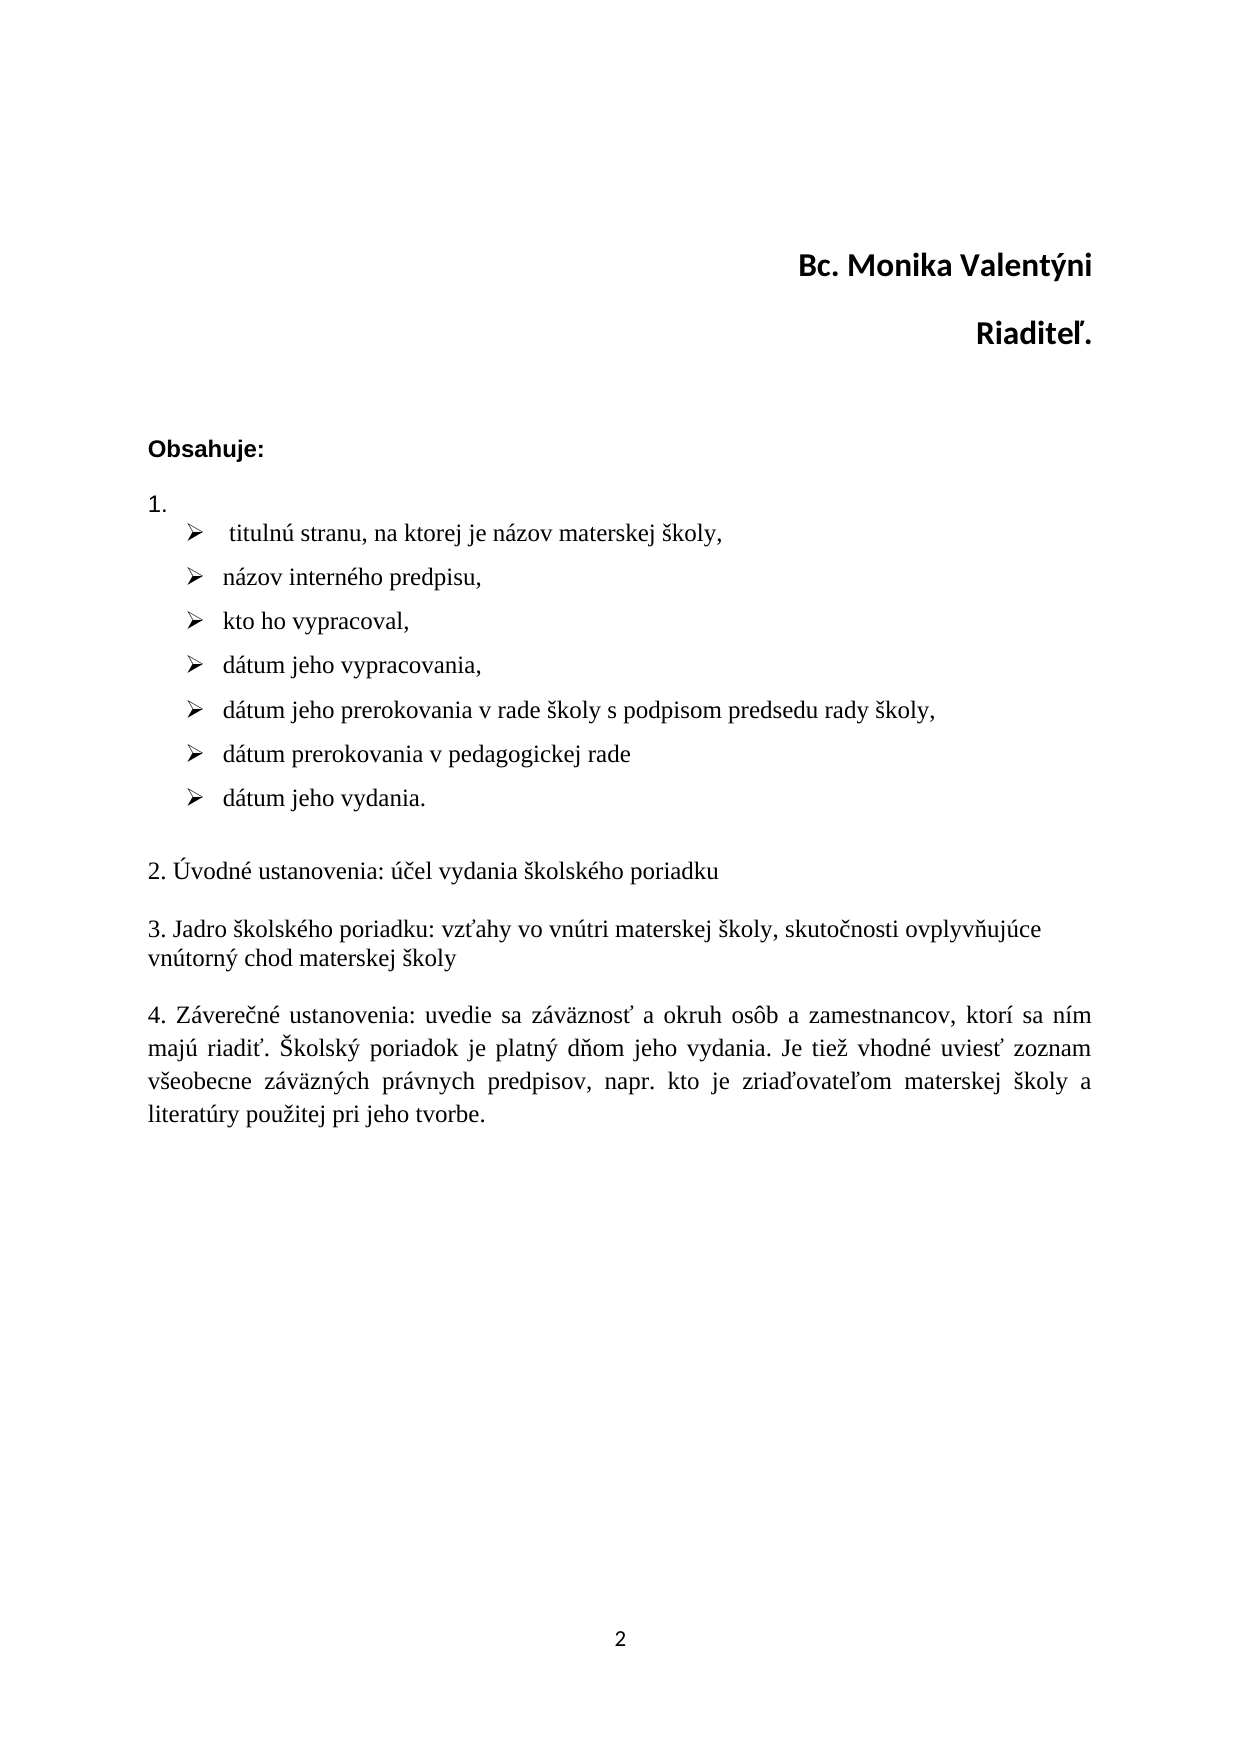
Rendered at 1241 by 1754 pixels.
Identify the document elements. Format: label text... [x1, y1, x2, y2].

list titulnú stranu, na ktorej je názov materskej školy, [185, 518, 1093, 546]
text 2. Úvodné ustanovenia: účel vydania školského poriadku [148, 856, 1093, 885]
list dátum prerokovania v pedagogickej rade [185, 739, 1093, 768]
text Bc. Monika Valentýni [148, 244, 1093, 285]
text Riaditeľ. [148, 312, 1093, 353]
list dátum jeho prerokovania v rade školy s podpisom predsedu rady školy, [185, 695, 1093, 723]
text 3. Jadro školského poriadku: vzťahy vo vnútri materskej školy, skutočnosti ovplyvňujúce vnútorný chod materskej školy [148, 914, 1093, 971]
text Obsahuje: [148, 435, 1093, 462]
text 1. [148, 490, 1093, 518]
list dátum jeho vydania. [185, 783, 1093, 812]
list názov interného predpisu, [185, 562, 1093, 591]
list dátum jeho vypracovania, [185, 651, 1093, 679]
text 4. Záverečné ustanovenia: uvedie sa záväznosť a okruh osôb a zamestnancov, ktorí sa ním majú riadiť. Školský poriadok je platný dňom jeho vydania. Je tiež vhodné uviesť zoznam všeobecne záväzných právnych predpisov, napr. kto je zriaďovateľom materskej školy a literatúry použitej pri jeho tvorbe. [148, 1000, 1093, 1128]
list kto ho vypracoval, [185, 606, 1093, 635]
